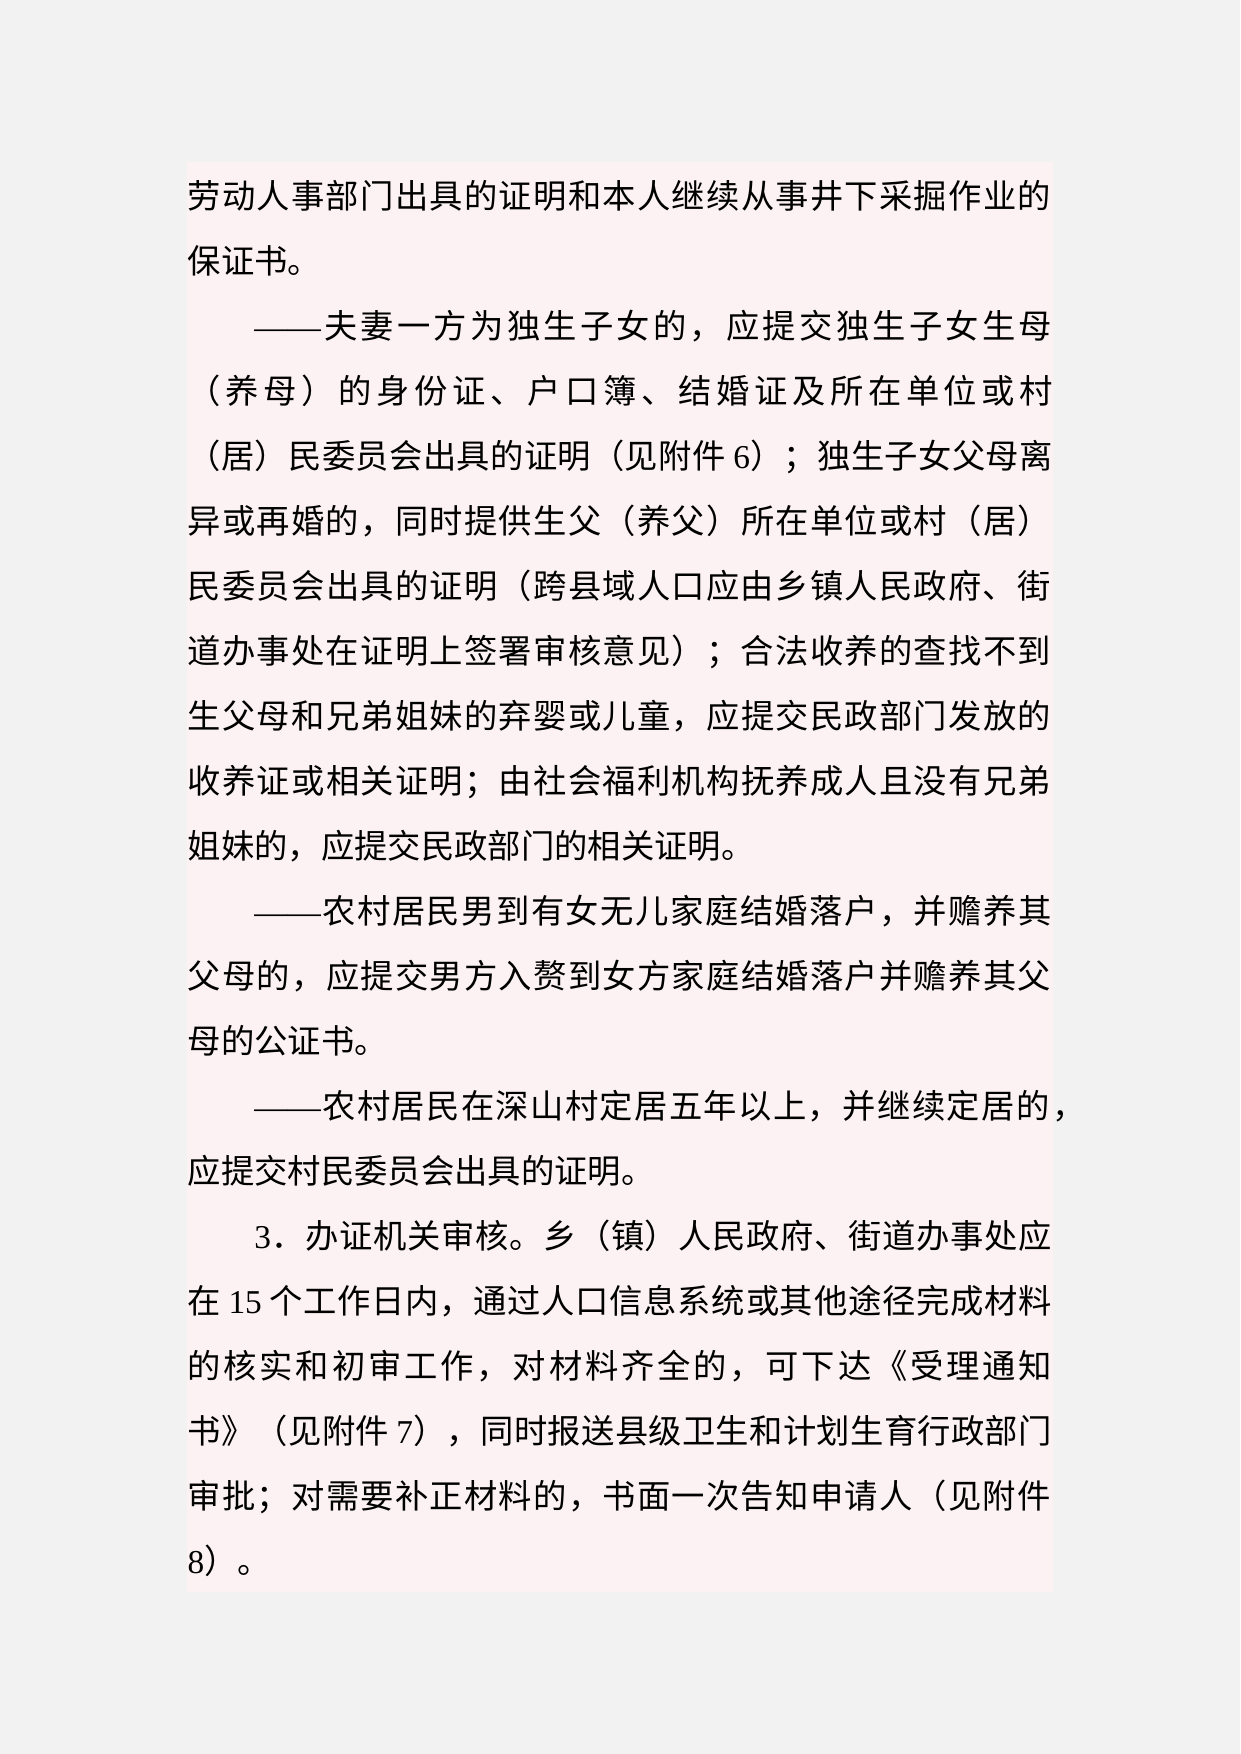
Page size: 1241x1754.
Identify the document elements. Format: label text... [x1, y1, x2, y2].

text ——夫妻一方为独生子女的，应提交独生子女生母（养母）的身份证、户口簿、结婚证及所在单位或村（居）民委员会出具的证明（见附件6）；独生子女父母离异或再婚的，同时提供生父（养父）所在单位或村（居）民委员会出具的证明（跨县域人口应由乡镇人民政府、街道办事处在证明上签署审核意见）；合法收养的查找不到生父母和兄弟姐妹的弃婴或儿童，应提交民政部门发放的收养证或相关证明；由社会福利机构抚养成人且没有兄弟姐妹的，应提交民政部门的相关证明。 [187, 292, 1053, 877]
text ——农村居民男到有女无儿家庭结婚落户，并赡养其父母的，应提交男方入赘到女方家庭结婚落户并赡养其父母的公证书。 [187, 877, 1053, 1072]
text 3．办证机关审核。乡（镇）人民政府、街道办事处应在15个工作日内，通过人口信息系统或其他途径完成材料的核实和初审工作，对材料齐全的，可下达《受理通知书》（见附件7），同时报送县级卫生和计划生育行政部门审批；对需要补正材料的，书面一次告知申请人（见附件8）。 [187, 1202, 1053, 1592]
text ——农村居民在深山村定居五年以上，并继续定居的，应提交村民委员会出具的证明。 [187, 1072, 1053, 1202]
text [187, 162, 1053, 292]
